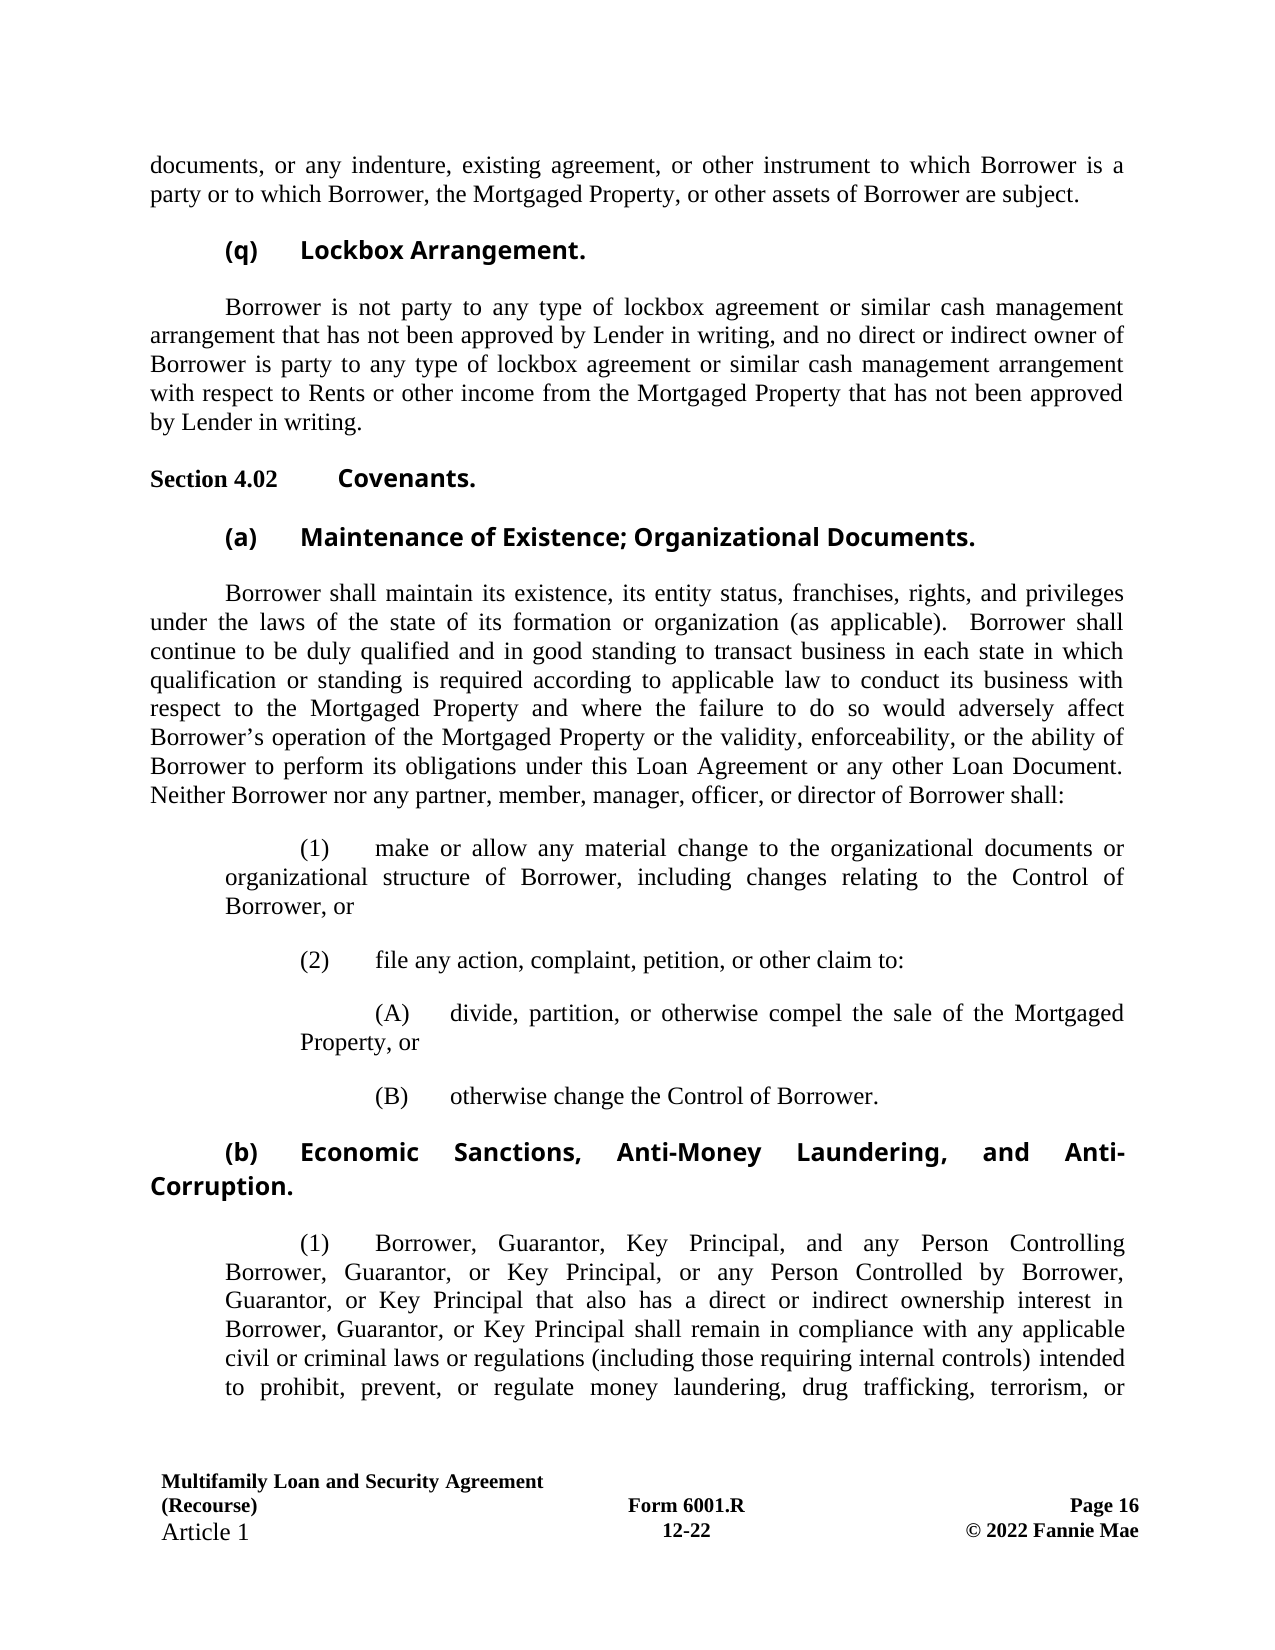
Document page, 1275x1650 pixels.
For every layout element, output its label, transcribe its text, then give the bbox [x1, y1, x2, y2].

subtitle Economic Sanctions, Anti-Money Laundering, and Anti-Corruption. [150, 1135, 1125, 1203]
subtitle Covenants. [150, 460, 1125, 494]
subtitle otherwise change the Control of Borrower. [300, 1081, 1125, 1110]
subtitle Lockbox Arrangement. [150, 232, 1125, 267]
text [150, 150, 1125, 207]
subtitle divide, partition, or otherwise compel the sale of the Mortgaged Property, or [300, 998, 1125, 1056]
subtitle make or allow any material change to the organizational documents or organizational structure of Borrower, including changes relating to the Control of Borrower, or [225, 833, 1125, 920]
text Borrower is not party to any type of lockbox agreement or similar cash management arrangement that has not been approved by Lender in writing, and no direct or indirect owner of Borrower is party to any type of lockbox agreement or similar cash management arrangement with respect to Rents or other income from the Mortgaged Property that has not been approved by Lender in writing. [150, 292, 1125, 435]
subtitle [225, 1228, 1125, 1400]
text Borrower shall maintain its existence, its entity status, franchises, rights, and privileges under the laws of the state of its formation or organization (as applicable). Borrower shall continue to be duly qualified and in good standing to transact business in each state in which qualification or standing is required according to applicable law to conduct its business with respect to the Mortgaged Property and where the failure to do so would adversely affect Borrower’s operation of the Mortgaged Property or the validity, enforceability, or the ability of Borrower to perform its obligations under this Loan Agreement or any other Loan Document. Neither Borrower nor any partner, member, manager, officer, or director of Borrower shall: [150, 578, 1125, 808]
subtitle Maintenance of Existence; Organizational Documents. [150, 519, 1125, 553]
subtitle file any action, complaint, petition, or other claim to: [225, 945, 1125, 973]
